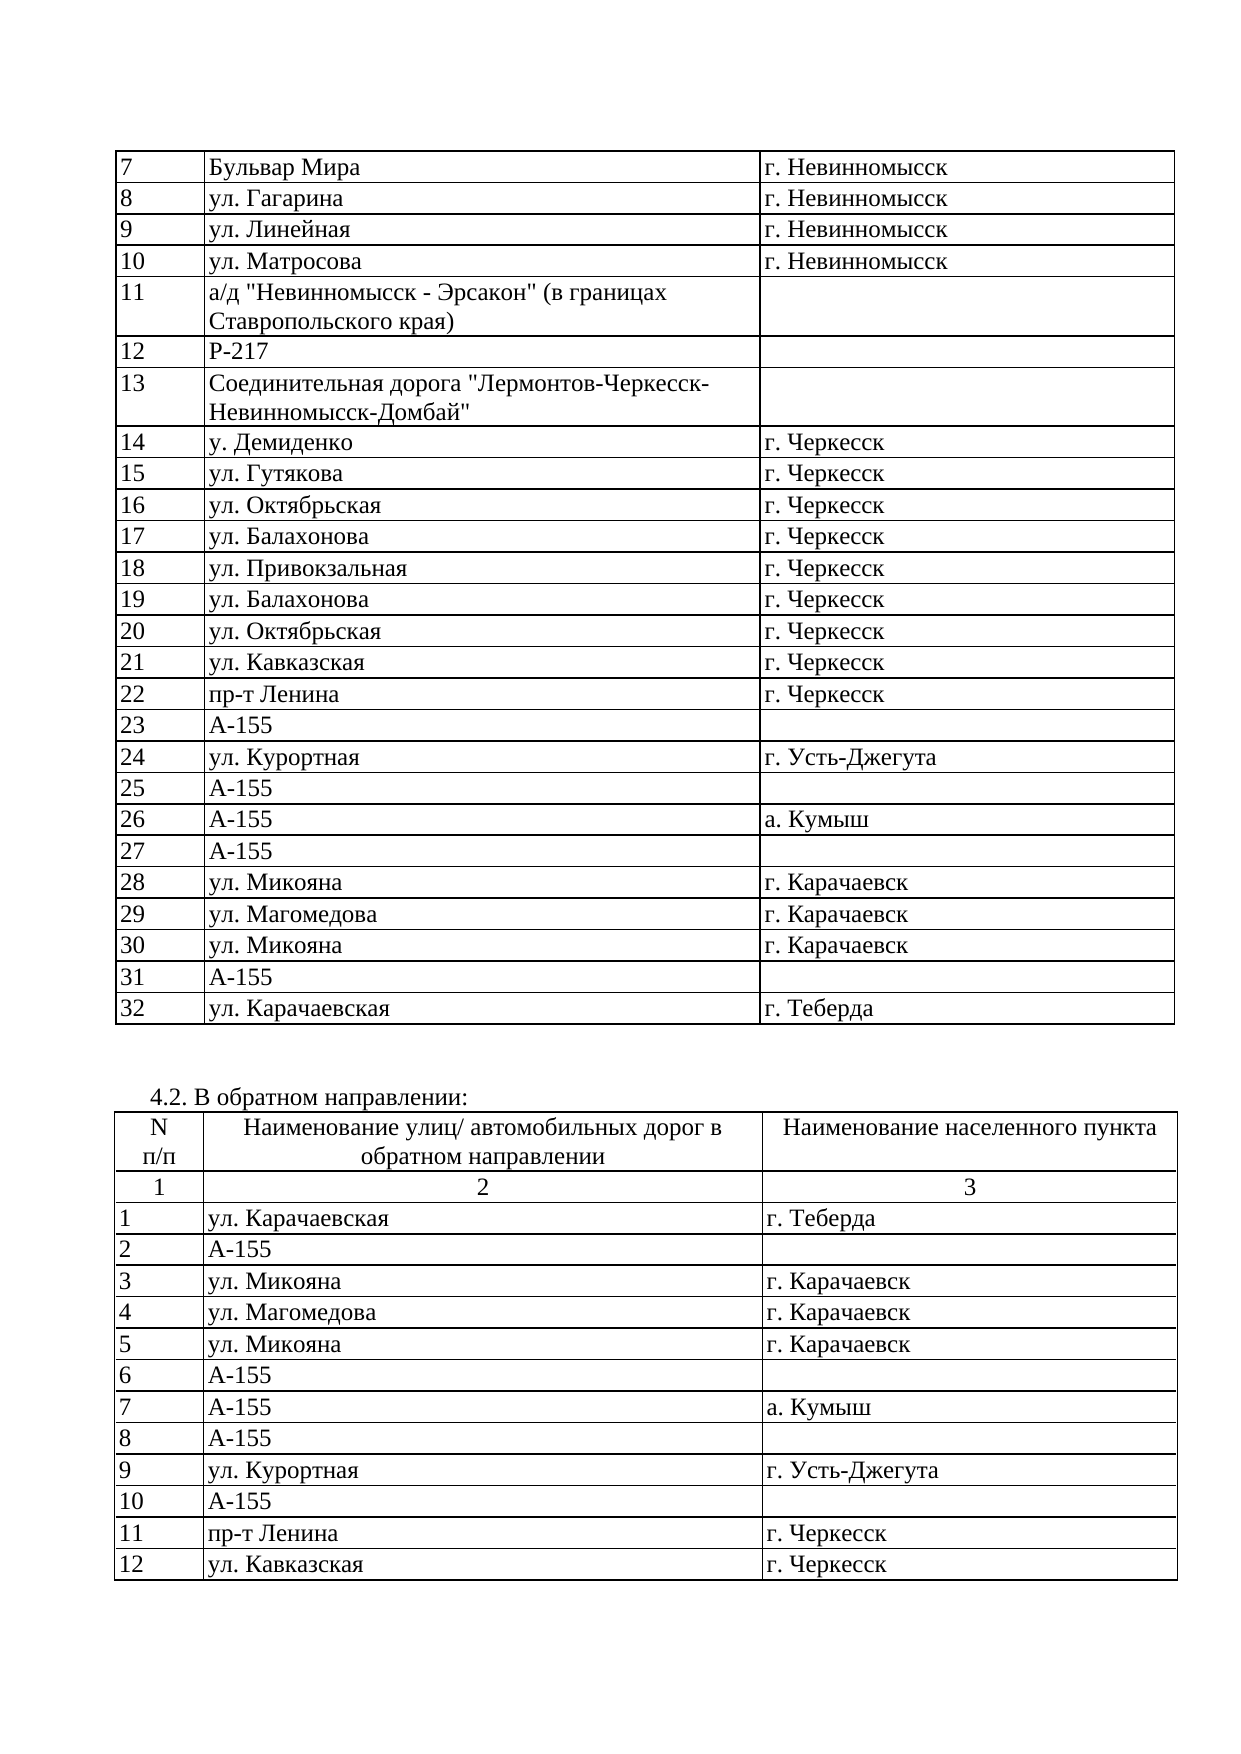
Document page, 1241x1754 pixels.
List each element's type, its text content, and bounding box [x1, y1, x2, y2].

table_cell 2 [204, 1172, 762, 1201]
table_cell 23 [117, 710, 204, 740]
table_cell г. Невинномысск [761, 215, 1174, 244]
table_cell [761, 836, 1174, 866]
table_cell г. Черкесск [761, 490, 1174, 520]
table_cell [763, 1485, 1177, 1516]
table_cell ул. Гагарина [205, 183, 759, 213]
table_cell 15 [117, 458, 204, 488]
table_cell ул. Гутякова [205, 458, 759, 488]
table_cell 9 [115, 1454, 203, 1484]
table_cell Соединительная дорога "Лермонтов-Черкесск-Невинномысск-Домбай" [205, 368, 759, 425]
table_cell г. Черкесск [761, 616, 1174, 646]
table_cell 25 [117, 773, 204, 803]
table_cell г. Карачаевск [761, 899, 1174, 929]
table_cell г. Усть-Джегута [761, 742, 1174, 771]
table_header N п/п [115, 1113, 203, 1170]
table_cell ул. Микояна [205, 867, 759, 897]
table_cell г. Черкесск [761, 553, 1174, 583]
table_cell 3 [763, 1170, 1177, 1201]
table_cell ул. Матросова [205, 246, 759, 276]
table_cell 11 [115, 1517, 203, 1547]
table_cell 12 [115, 1549, 203, 1579]
table_cell А-155 [205, 710, 759, 740]
table_cell 5 [115, 1328, 203, 1359]
table_cell 2 [115, 1234, 203, 1264]
table_cell ул. Карачаевская [204, 1203, 762, 1233]
table_cell 7 [117, 152, 204, 181]
table_cell пр-т Ленина [204, 1518, 762, 1547]
table_cell г. Теберда [761, 993, 1174, 1023]
table_cell 26 [117, 805, 204, 834]
table_cell ул. Линейная [205, 215, 759, 244]
table_cell [763, 1422, 1177, 1453]
table_cell А-155 [204, 1423, 762, 1453]
table_cell ул. Кавказская [205, 647, 759, 677]
table_cell г. Невинномысск [761, 246, 1174, 276]
table_cell 18 [117, 553, 204, 583]
table_cell г. Черкесск [761, 584, 1174, 614]
table_cell [761, 337, 1174, 366]
table_cell ул. Привокзальная [205, 553, 759, 583]
table_cell ул. Балахонова [205, 521, 759, 551]
table_cell г. Черкесск [761, 647, 1174, 677]
table_cell А-155 [205, 773, 759, 803]
table_cell 30 [117, 930, 204, 960]
table_cell г. Карачаевск [761, 930, 1174, 960]
table_cell ул. Магомедова [204, 1297, 762, 1327]
table_cell 12 [117, 337, 204, 366]
table_cell 31 [117, 962, 204, 992]
table_cell г. Черкесск [761, 458, 1174, 488]
table_cell у. Демиденко [205, 427, 759, 457]
table_cell 8 [117, 183, 204, 213]
table_header Наименование улиц/ автомобильных дорог в обратном направлении [204, 1113, 762, 1170]
table_cell 10 [115, 1486, 203, 1516]
table_cell г. Теберда [763, 1201, 1177, 1233]
table_cell ул. Октябрьская [205, 616, 759, 646]
table_cell 7 [115, 1391, 203, 1422]
table_cell 9 [117, 215, 204, 244]
table_cell г. Черкесск [761, 521, 1174, 551]
table_cell А-155 [204, 1392, 762, 1422]
table_cell а. Кумыш [761, 805, 1174, 834]
table_cell 29 [117, 899, 204, 929]
table_cell г. Карачаевск [763, 1264, 1177, 1296]
table_cell [761, 277, 1174, 335]
table_cell г. Черкесск [763, 1516, 1177, 1547]
table_cell 6 [115, 1360, 203, 1390]
table_cell 1 [115, 1203, 203, 1233]
table_header Наименование населенного пункта [763, 1113, 1177, 1170]
table_cell г. Черкесск [761, 679, 1174, 708]
table_cell 20 [117, 616, 204, 646]
table_cell 13 [117, 368, 204, 425]
table_cell 3 [115, 1265, 203, 1296]
table_cell [763, 1233, 1177, 1264]
table_cell ул. Карачаевская [205, 993, 759, 1023]
table_cell ул. Микояна [204, 1266, 762, 1296]
table_cell 21 [117, 647, 204, 677]
table_cell ул. Микояна [205, 930, 759, 960]
table_cell г. Карачаевск [761, 867, 1174, 897]
table_cell ул. Кавказская [204, 1549, 762, 1579]
table_cell А-155 [205, 962, 759, 992]
table_cell ул. Магомедова [205, 899, 759, 929]
table_cell [761, 710, 1174, 740]
table_cell 11 [117, 277, 204, 335]
table_cell А-155 [204, 1486, 762, 1516]
table_cell ул. Октябрьская [205, 490, 759, 520]
table_cell 32 [117, 993, 204, 1023]
table_cell А-155 [205, 805, 759, 834]
table_cell Р-217 [205, 337, 759, 366]
table_cell г. Невинномысск [761, 183, 1174, 213]
table_cell ул. Балахонова [205, 584, 759, 614]
table_cell 17 [117, 521, 204, 551]
table_cell [763, 1359, 1177, 1390]
table_cell 8 [115, 1423, 203, 1453]
table_cell ул. Курортная [205, 742, 759, 771]
table_cell 19 [117, 584, 204, 614]
table_cell [761, 773, 1174, 803]
table_cell г. Карачаевск [763, 1327, 1177, 1359]
table_cell ул. Курортная [204, 1455, 762, 1484]
table_cell Бульвар Мира [205, 152, 759, 181]
table_cell 27 [117, 836, 204, 866]
table_cell [761, 368, 1174, 425]
table_cell А-155 [205, 836, 759, 866]
table_cell 24 [117, 742, 204, 771]
table_cell 10 [117, 246, 204, 276]
table_cell г. Усть-Джегута [763, 1453, 1177, 1484]
table_cell а/д "Невинномысск - Эрсакон" (в границах Ставропольского края) [205, 277, 759, 335]
table_cell ул. Микояна [204, 1329, 762, 1359]
table_cell 1 [115, 1171, 203, 1201]
table_cell г. Черкесск [763, 1548, 1177, 1579]
table_cell г. Черкесск [761, 427, 1174, 457]
table_cell А-155 [204, 1360, 762, 1390]
table_cell А-155 [204, 1235, 762, 1264]
table_cell г. Невинномысск [761, 152, 1174, 181]
table_cell 16 [117, 490, 204, 520]
table_cell 4 [115, 1297, 203, 1327]
table_cell 28 [117, 867, 204, 897]
table_cell 14 [117, 427, 204, 457]
table_cell г. Карачаевск [763, 1296, 1177, 1327]
table_cell пр-т Ленина [205, 679, 759, 708]
table_cell а. Кумыш [763, 1390, 1177, 1422]
table_cell [761, 962, 1174, 992]
table_cell 22 [117, 679, 204, 708]
text 4.2. В обратном направлении: [150, 1082, 1090, 1111]
